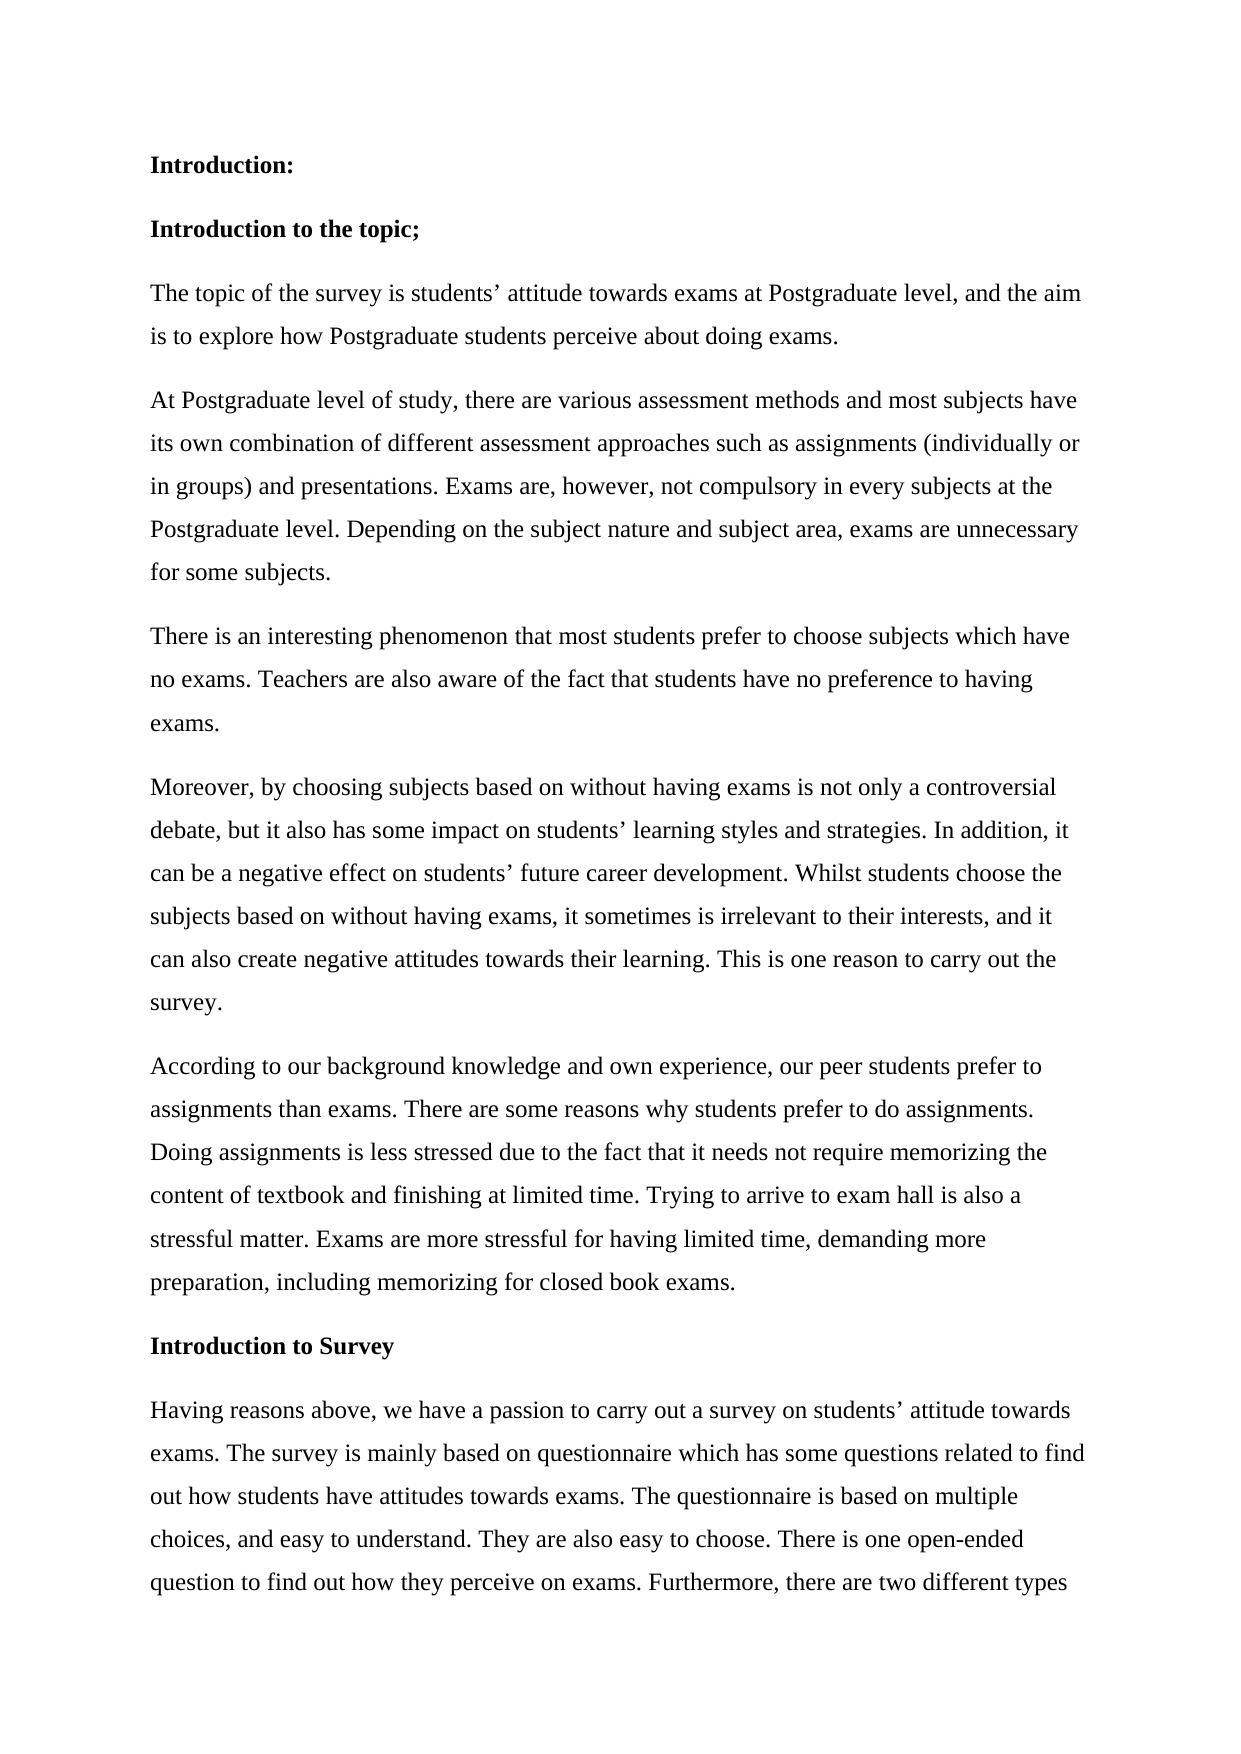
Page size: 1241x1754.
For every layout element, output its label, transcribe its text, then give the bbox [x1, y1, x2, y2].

text At Postgraduate level of study, there are various assessment methods and most subjects have its own combination of different assessment approaches such as assignments (individually or in groups) and presentations. Exams are, however, not compulsory in every subjects at the Postgraduate level. Depending on the subject nature and subject area, exams are unnecessary for some subjects. [150, 385, 1090, 586]
text Introduction: [150, 150, 1090, 179]
text The topic of the survey is students’ attitude towards exams at Postgraduate level, and the aim is to explore how Postgraduate students perceive about doing exams. [150, 278, 1090, 350]
text Introduction to Survey [150, 1331, 1090, 1359]
text According to our background knowledge and own experience, our peer students prefer to assignments than exams. There are some reasons why students prefer to do assignments. Doing assignments is less stressed due to the fact that it needs not require memorizing the content of textbook and finishing at limited time. Trying to arrive to exam hall is also a stressful matter. Exams are more stressful for having limited time, demanding more preparation, including memorizing for closed book exams. [150, 1051, 1090, 1296]
text Introduction to the topic; [150, 214, 1090, 243]
text There is an interesting phenomenon that most students prefer to choose subjects which have no exams. Teachers are also aware of the fact that students have no preference to having exams. [150, 621, 1090, 736]
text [150, 1395, 1090, 1596]
text Moreover, by choosing subjects based on without having exams is not only a controversial debate, but it also has some impact on students’ learning styles and strategies. In addition, it can be a negative effect on students’ future career development. Whilst students choose the subjects based on without having exams, it sometimes is irrelevant to their interests, and it can also create negative attitudes towards their learning. This is one reason to carry out the survey. [150, 772, 1090, 1016]
